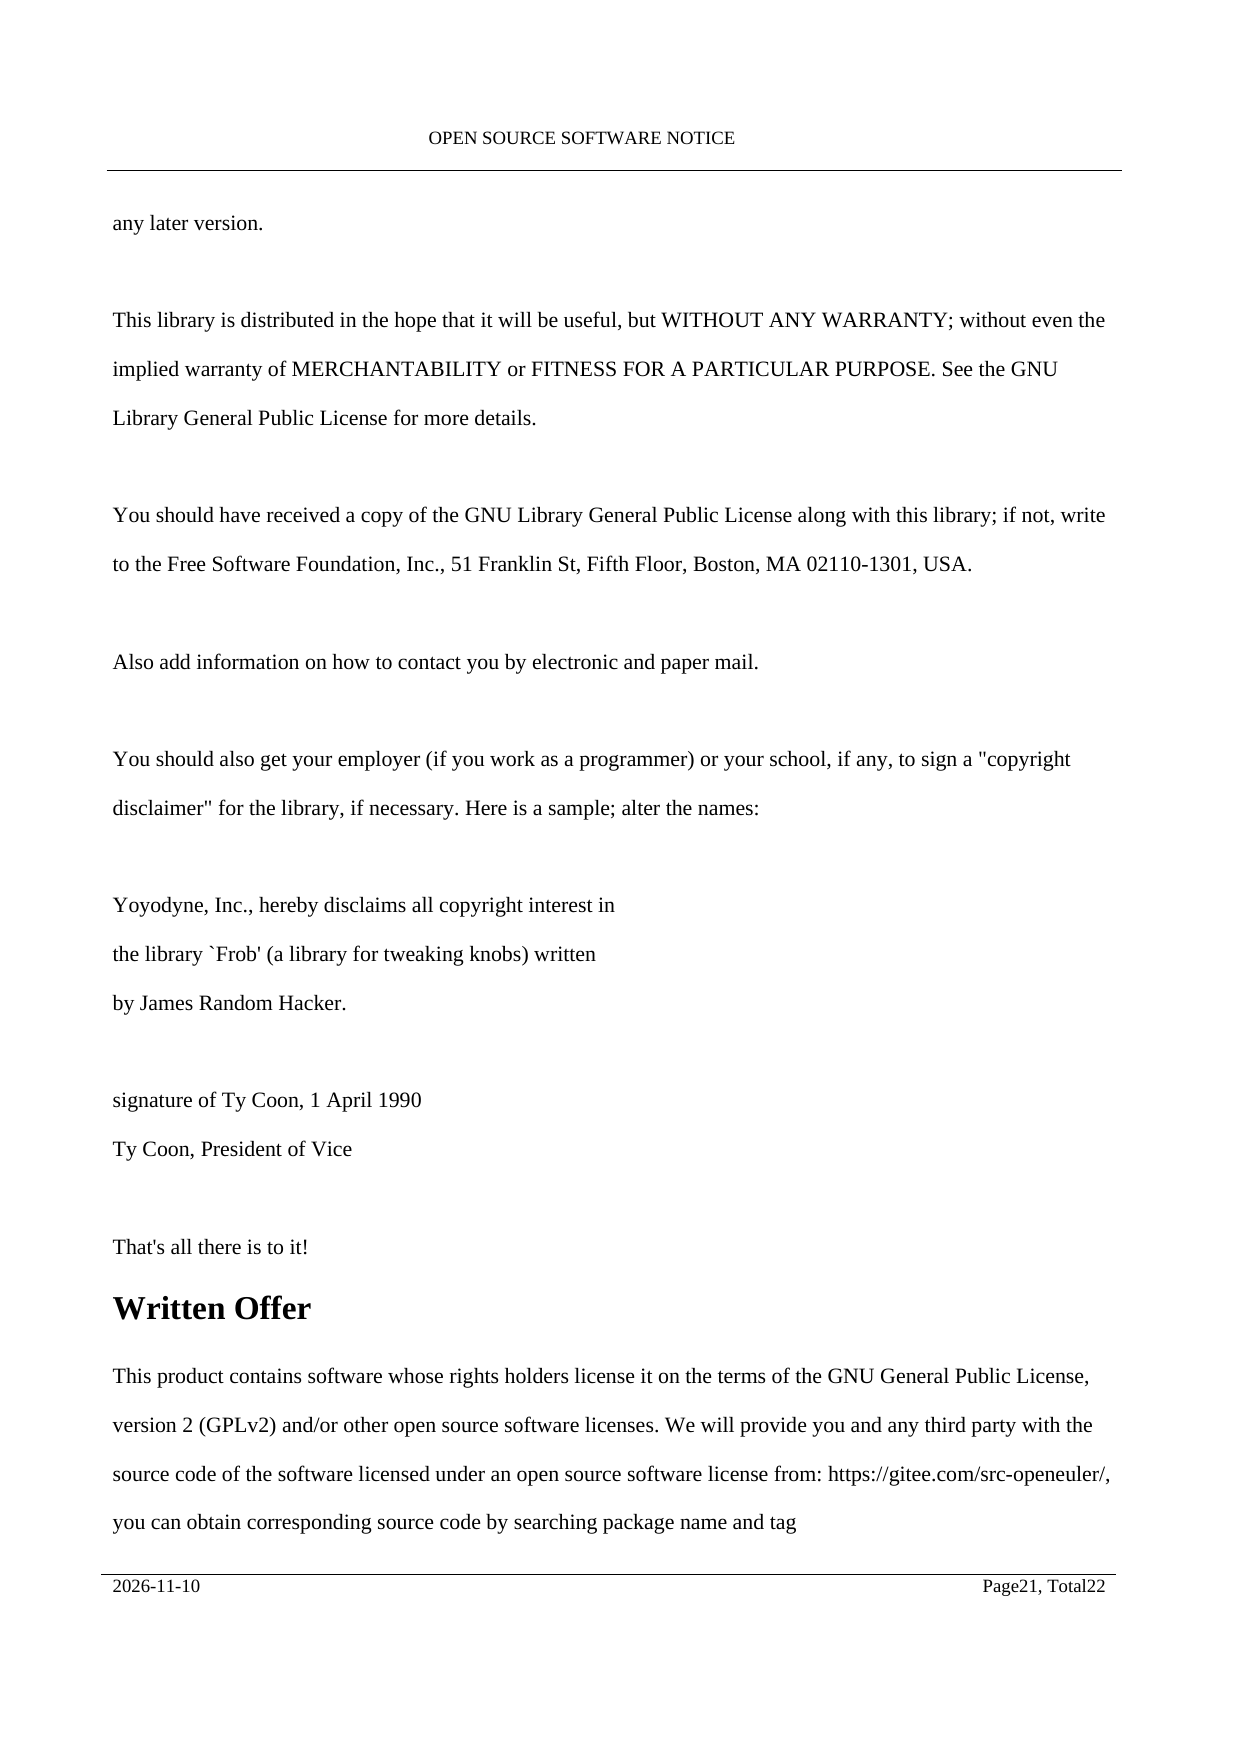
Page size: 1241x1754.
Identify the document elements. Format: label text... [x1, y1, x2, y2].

text This product contains software whose rights holders license it on the terms of the GNU General Public License, version 2 (GPLv2) and/or other open source software licenses. We will provide you and any third party with the source code of the software licensed under an open source software license from: https://gitee.com/src-openeuler/, you can obtain corresponding source code by searching package name and tag [112, 1359, 1128, 1538]
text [112, 206, 1128, 1263]
text Written Offer [112, 1275, 1128, 1340]
